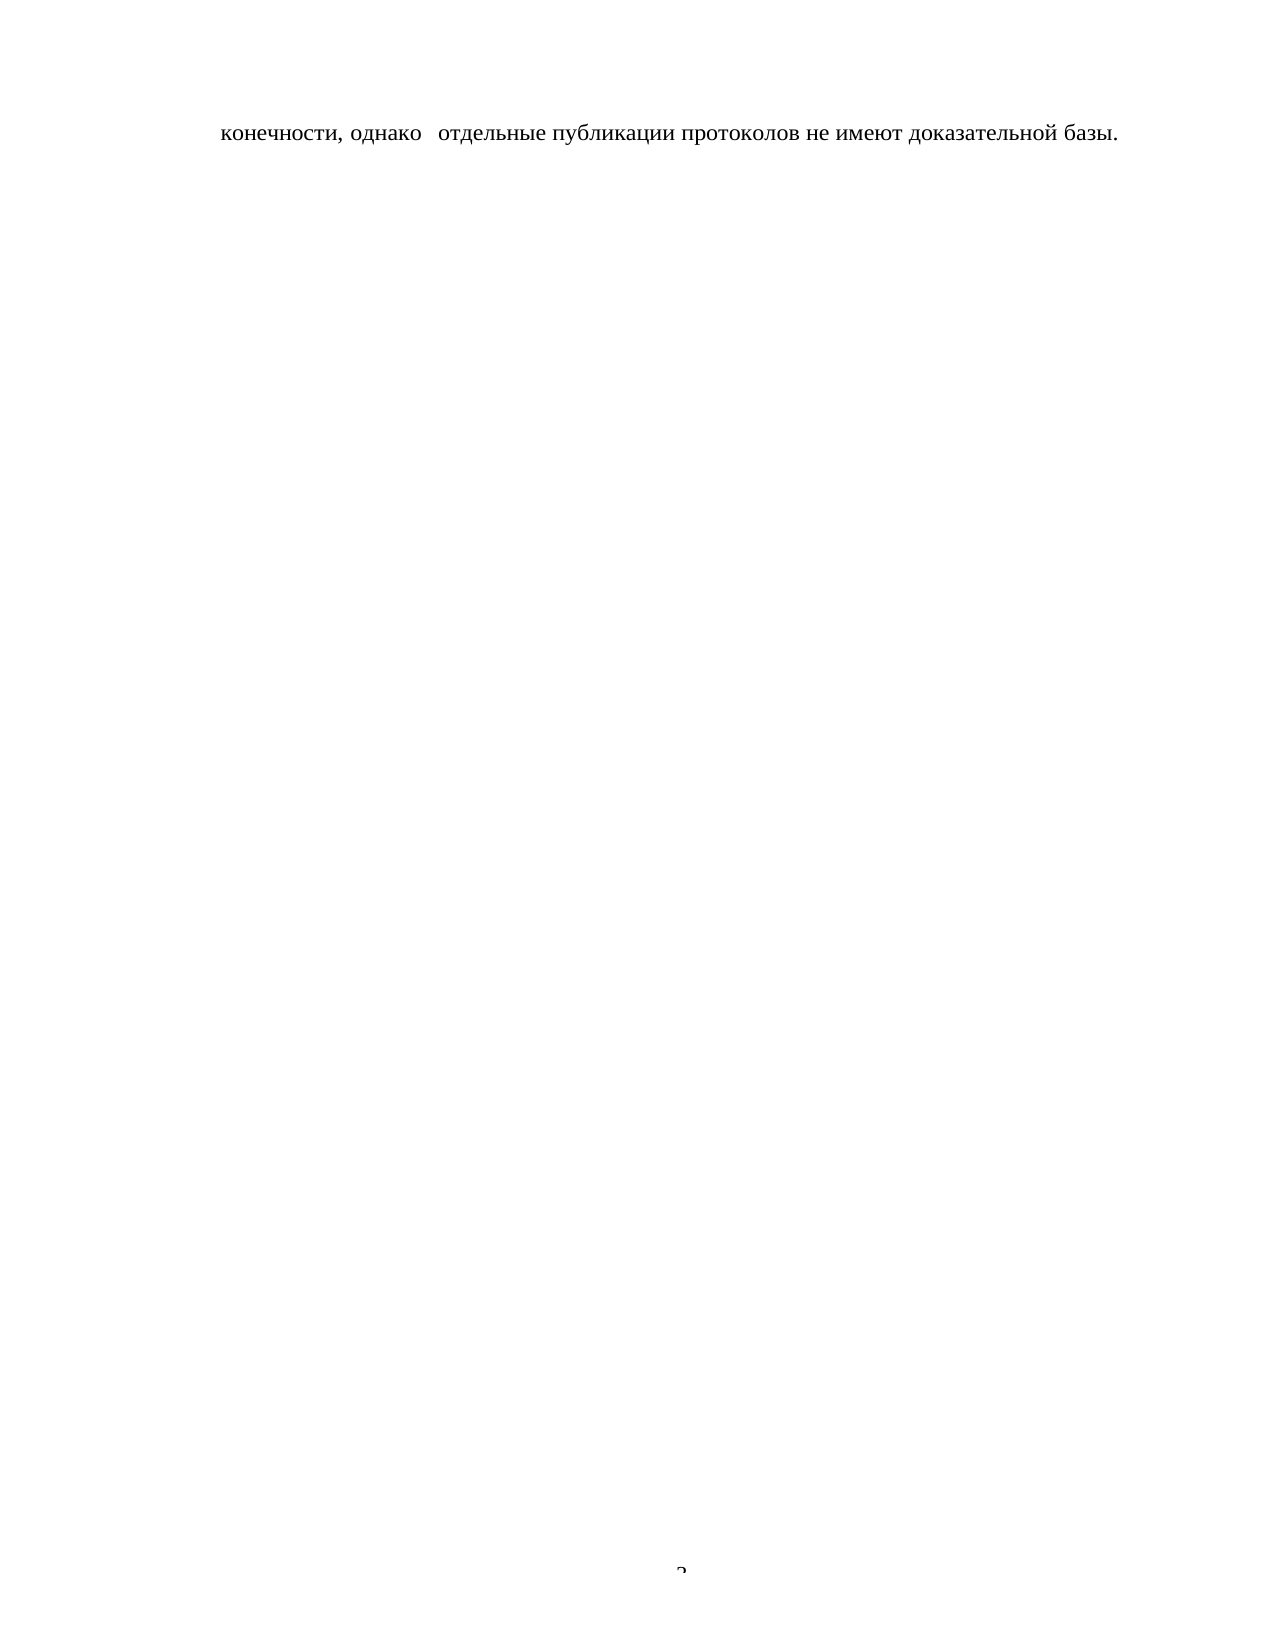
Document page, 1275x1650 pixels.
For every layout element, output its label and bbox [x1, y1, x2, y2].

text [220, 119, 1136, 145]
